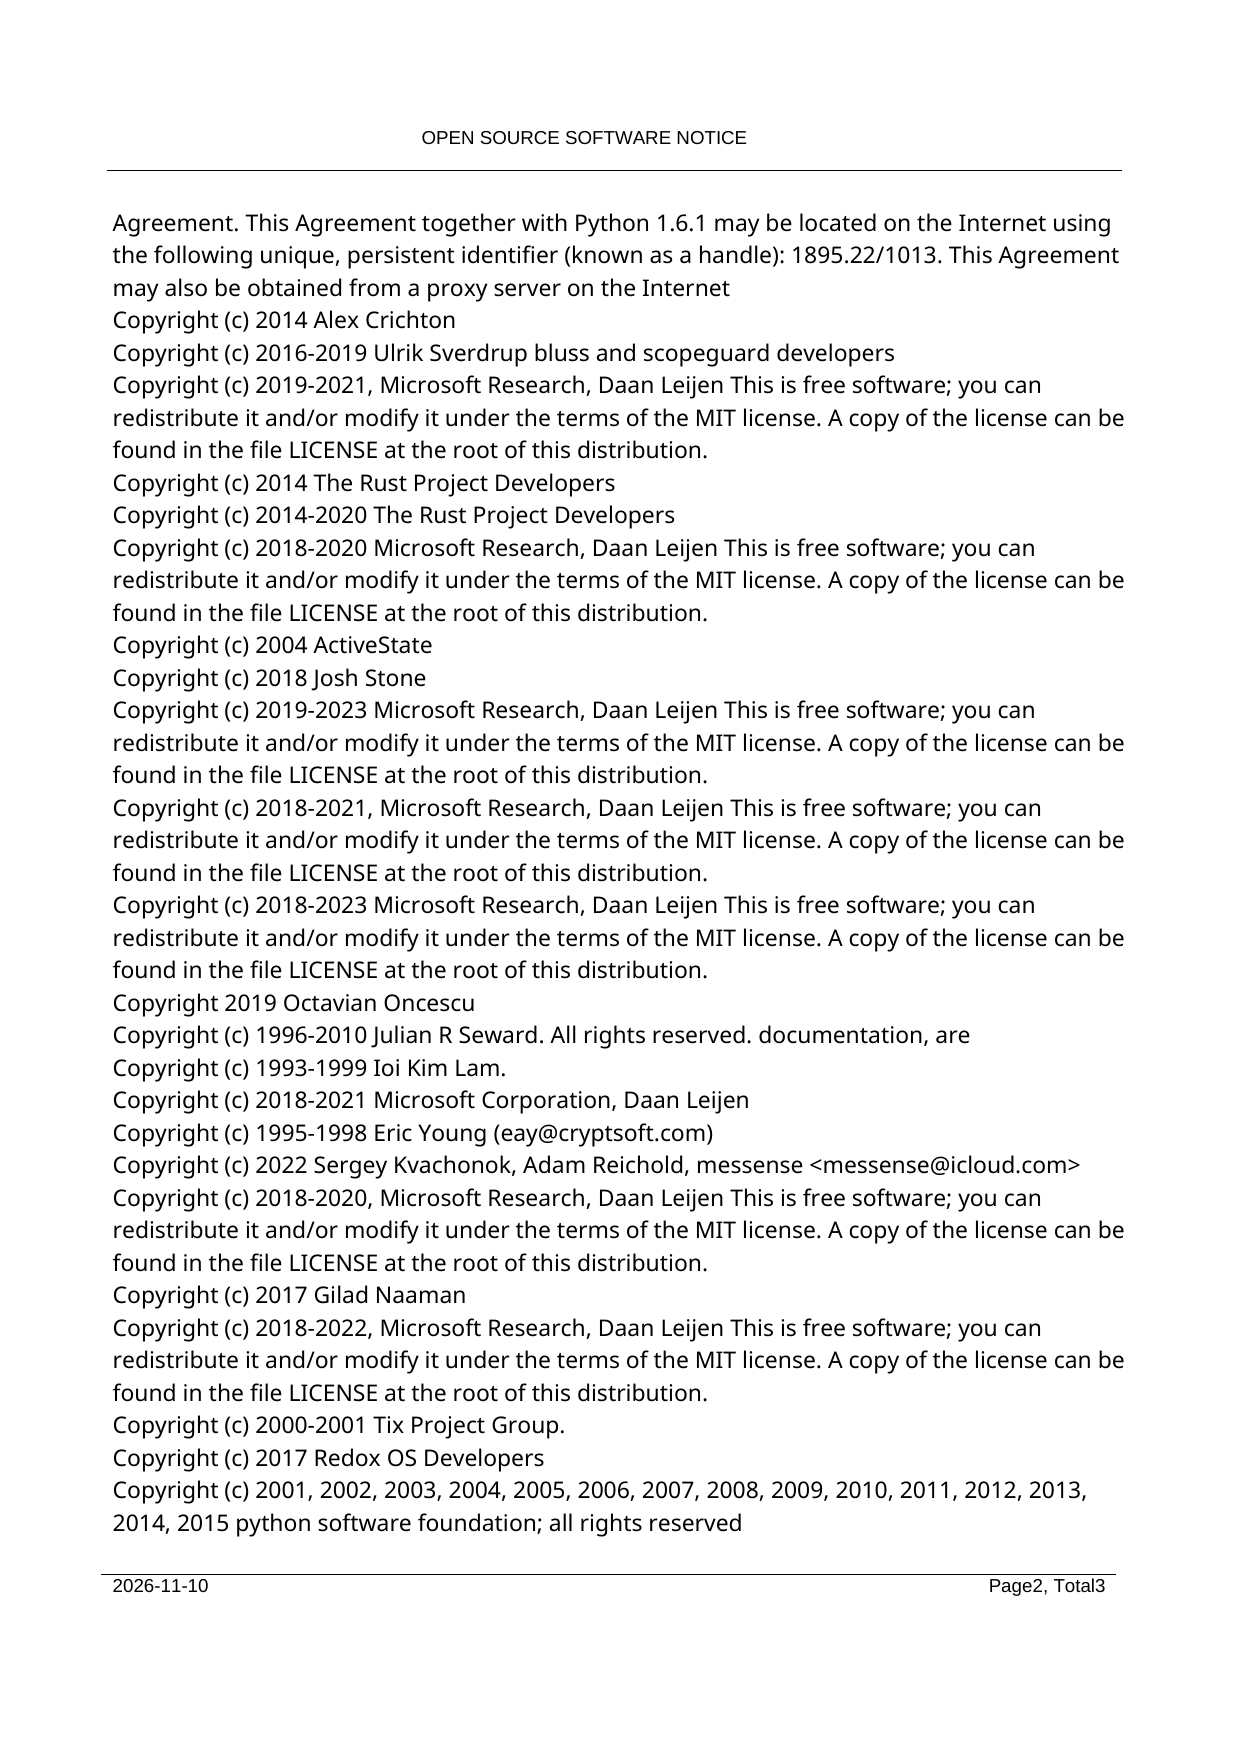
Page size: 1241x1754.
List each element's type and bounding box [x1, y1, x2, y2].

text [112, 206, 1128, 1571]
